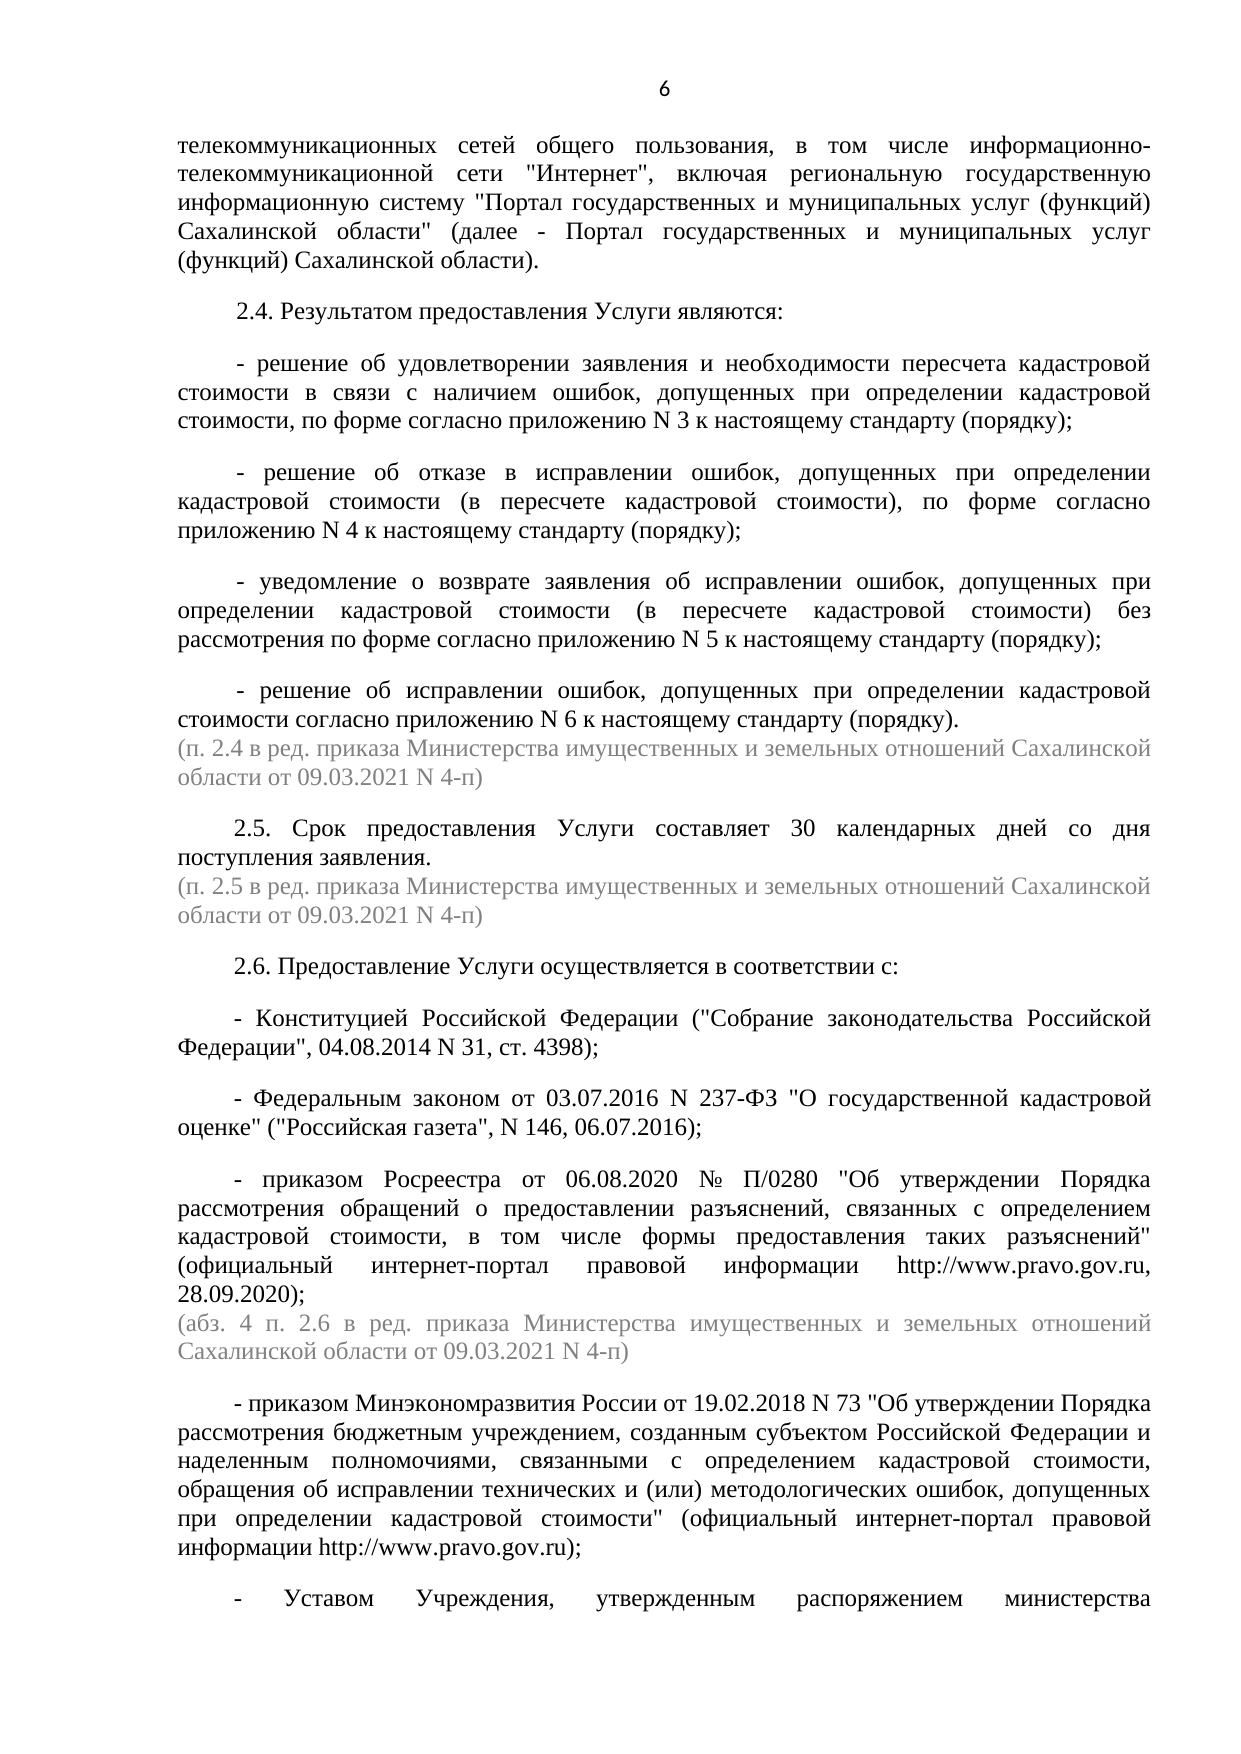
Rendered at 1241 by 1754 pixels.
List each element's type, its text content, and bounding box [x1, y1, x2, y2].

text 2.4. Результатом предоставления Услуги являются: [177, 296, 1152, 325]
text (п. 2.4 в ред. приказа Министерства имущественных и земельных отношений Сахалинской области от 09.03.2021 N 4-п) [177, 733, 1152, 791]
text 2.5. Срок предоставления Услуги составляет 30 календарных дней со дня поступления заявления. [177, 813, 1152, 871]
text - решение об отказе в исправлении ошибок, допущенных при определении кадастровой стоимости (в пересчете кадастровой стоимости), по форме согласно приложению N 4 к настоящему стандарту (порядку); [177, 457, 1152, 543]
text - Конституцией Российской Федерации ("Собрание законодательства Российской Федерации", 04.08.2014 N 31, ст. 4398); [177, 1003, 1152, 1061]
text - решение об исправлении ошибок, допущенных при определении кадастровой стоимости согласно приложению N 6 к настоящему стандарту (порядку). [177, 676, 1152, 733]
text - уведомление о возврате заявления об исправлении ошибок, допущенных при определении кадастровой стоимости (в пересчете кадастровой стоимости) без рассмотрения по форме согласно приложению N 5 к настоящему стандарту (порядку); [177, 566, 1152, 653]
text - Федеральным законом от 03.07.2016 N 237-ФЗ "О государственной кадастровой оценке" ("Российская газета", N 146, 06.07.2016); [177, 1083, 1152, 1141]
text - решение об удовлетворении заявления и необходимости пересчета кадастровой стоимости в связи с наличием ошибок, допущенных при определении кадастровой стоимости, по форме согласно приложению N 3 к настоящему стандарту (порядку); [177, 348, 1152, 434]
text - приказом Минэкономразвития России от 19.02.2018 N 73 "Об утверждении Порядка рассмотрения бюджетным учреждением, созданным субъектом Российской Федерации и наделенным полномочиями, связанными с определением кадастровой стоимости, обращения об исправлении технических и (или) методологических ошибок, допущенных при определении кадастровой стоимости" (официальный интернет-портал правовой информации http://www.pravo.gov.ru); [177, 1388, 1152, 1561]
text (п. 2.5 в ред. приказа Министерства имущественных и земельных отношений Сахалинской области от 09.03.2021 N 4-п) [177, 871, 1152, 928]
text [177, 1583, 1152, 1612]
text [177, 130, 1152, 273]
text - приказом Росреестра от 06.08.2020 № П/0280 "Об утверждении Порядка рассмотрения обращений о предоставлении разъяснений, связанных с определением кадастровой стоимости, в том числе формы предоставления таких разъяснений" (официальный интернет-портал правовой информации http://www.pravo.gov.ru, 28.09.2020); [177, 1164, 1152, 1308]
text 2.6. Предоставление Услуги осуществляется в соответствии с: [177, 951, 1152, 980]
text (абз. 4 п. 2.6 в ред. приказа Министерства имущественных и земельных отношений Сахалинской области от 09.03.2021 N 4-п) [177, 1308, 1152, 1365]
